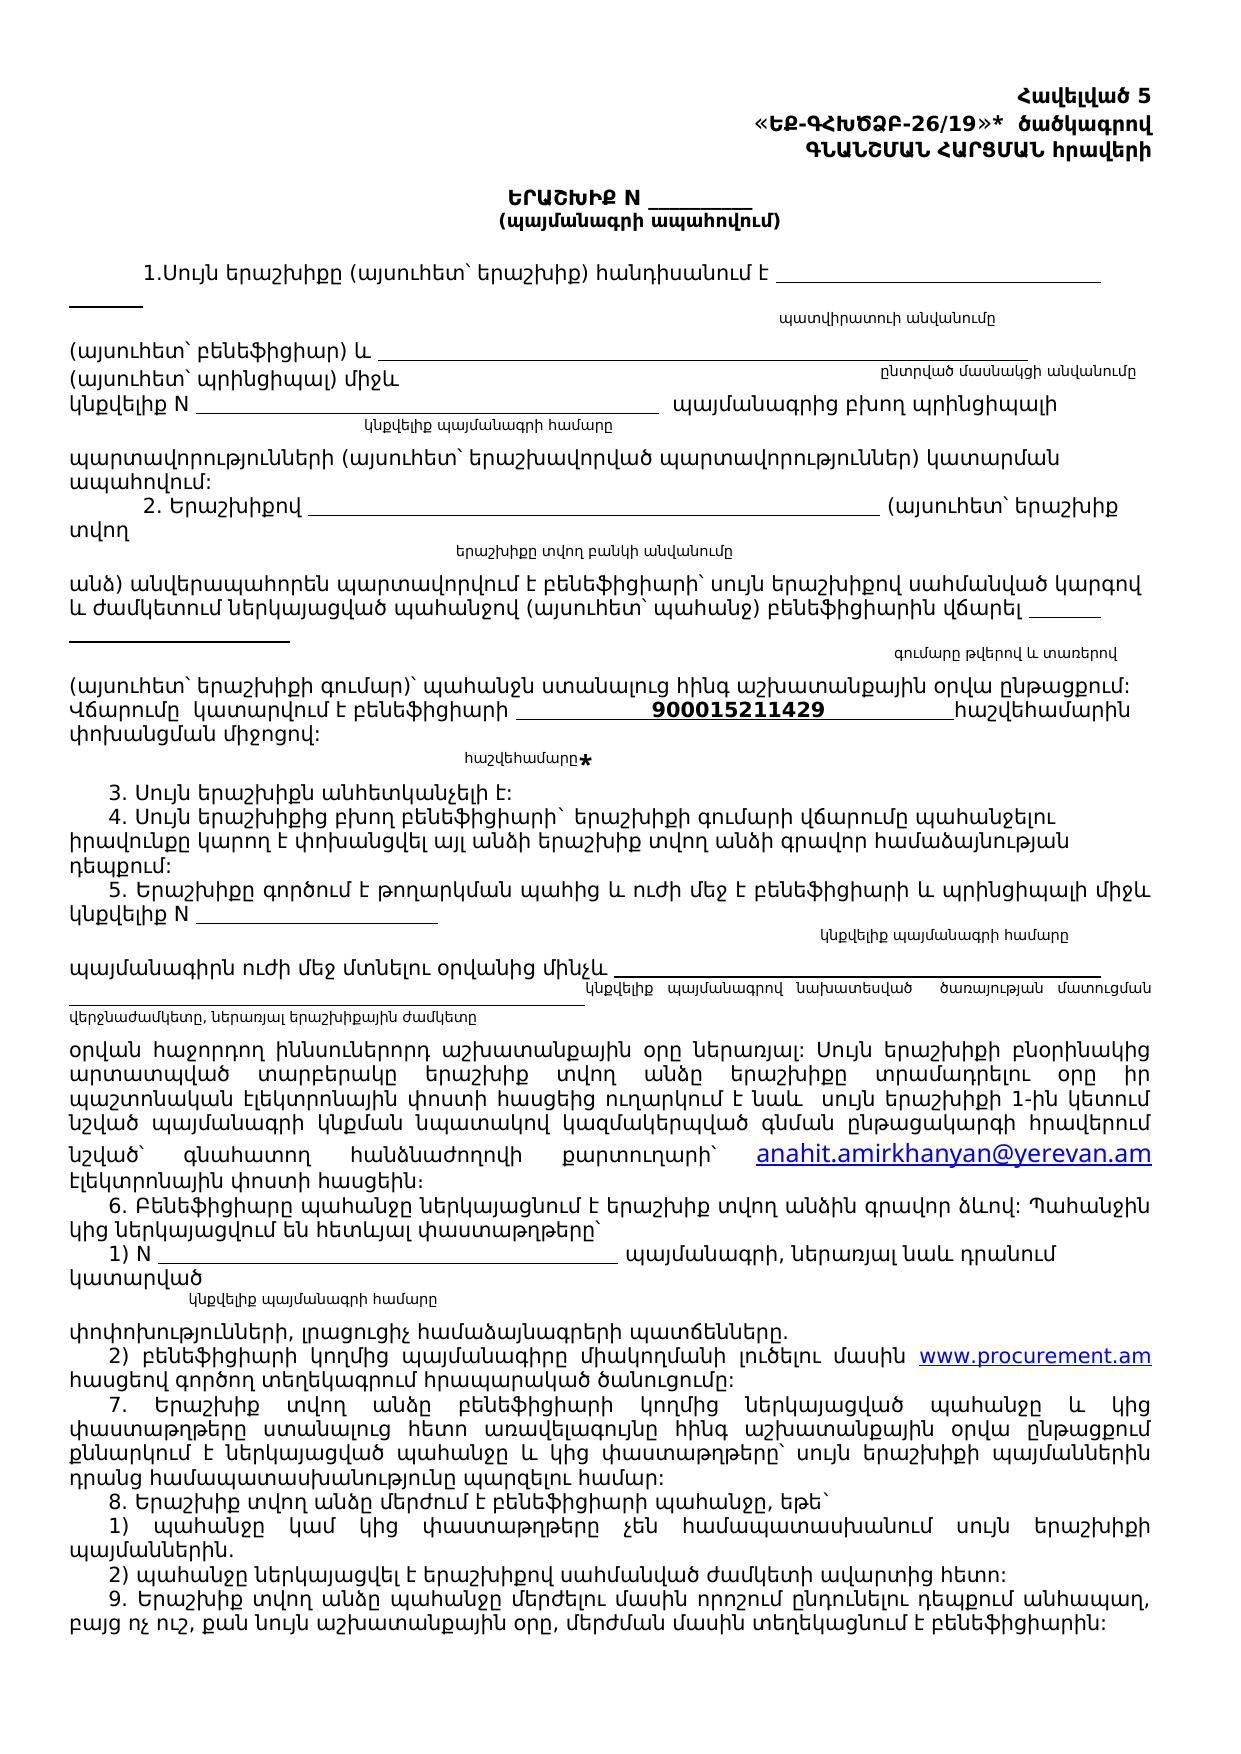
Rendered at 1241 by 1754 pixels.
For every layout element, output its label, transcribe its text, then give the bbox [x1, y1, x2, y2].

text Հավելված 5 [69, 56, 1152, 108]
text փոփոխությունների, լրացուցիչ համաձայնագրերի պատճենները. [69, 1320, 1152, 1344]
text 6. Բենեֆիցիարը պահանջը ներկայացնում է երաշխիք տվող անձին գրավոր ձևով: Պահանջին կից ներկայացվում են հետևյալ փաստաթղթերը՝ [69, 1194, 1152, 1242]
text կնքվելիք պայմանագրի համարը [69, 417, 1152, 446]
text 1) N պայմանագրի, ներառյալ նաև դրանում կատարված [69, 1242, 1152, 1291]
text 7. Երաշխիք տվող անձը բենեֆիցիարի կողմից ներկայացված պահանջը և կից փաստաթղթերը ստանալուց հետո առավելագույնը հինգ աշխատանքային օրվա ընթացքում քննարկում է ներկայացված պահանջը և կից փաստաթղթերը՝ սույն երաշխիքի պայմաններին դրանց համապատասխանությունը պարզելու համար: [69, 1393, 1152, 1490]
text 9. Երաշխիք տվող անձը պահանջը մերժելու մասին որոշում ընդունելու դեպքում անհապաղ, բայց ոչ ուշ, քան նույն աշխատանքային օրը, մերժման մասին տեղեկացնում է բենեֆիցիարին: [69, 1587, 1152, 1635]
text կնքվելիք պայմանագրի համարը [585, 926, 1152, 956]
text (պայմանագրի ապահովում) [69, 210, 1152, 232]
text պատվիրատուի անվանումը [659, 309, 1152, 339]
text 2) բենեֆիցիարի կողմից պայմանագիրը միակողմանի լուծելու մասին www.procurement.am հասցեով գործող տեղեկագրում հրապարակած ծանուցումը: [69, 1344, 1152, 1393]
text (այսուհետ՝ բենեֆիցիար) և (այսուհետ՝ պրինցիպալ) միջև ընտրված մասնակցի անվանումը [69, 339, 1152, 392]
text 1.Սույն երաշխիքը (այսուհետ՝ երաշխիք) հանդիսանում է [69, 261, 1152, 309]
text ԵՐԱՇԽԻՔ N __________ [69, 186, 1152, 210]
text 3. Սույն երաշխիքն անհետկանչելի է: [69, 781, 1152, 805]
text գումարը թվերով և տառերով [806, 645, 1152, 674]
text կնքվելիք պայմանագրի համարը [69, 1291, 1152, 1320]
text 2) պահանջը ներկայացվել է երաշխիքով սահմանված ժամկետի ավարտից հետո: [69, 1563, 1152, 1587]
list օրվան հաջորդող իննսուներորդ աշխատանքային օրը ներառյալ: Սույն երաշխիքի բնօրինակից արտատպված տարբերակը երաշխիք տվող անձը երաշխիքը տրամադրելու օրը իր պաշտոնական էլեկտրոնային փոստի հասցեից ուղարկում է նաև սույն երաշխիքի 1-ին կետում նշված պայմանագրի կնքման նպատակով կազմակերպված գնման ընթացակարգի հրավերում նշված՝ գնահատող հանձնաժողովի քարտուղարի՝ anahit.amirkhanyan@yerevan.am էլեկտրոնային փոստի հասցեին։ [69, 1038, 1152, 1194]
text 1) պահանջը կամ կից փաստաթղթերը չեն համապատասխանում սույն երաշխիքի պայմաններին. [69, 1514, 1152, 1563]
text երաշխիքը տվող բանկի անվանումը [69, 543, 1152, 572]
text պարտավորությունների (այսուհետ՝ երաշխավորված պարտավորություններ) կատարման ապահովում: [69, 446, 1152, 494]
text կնքվելիք N պայմանագրից բխող պրինցիպալի [69, 392, 1152, 417]
text «ԵՔ-ԳՀԽԾՁԲ-26/19»* ծածկագրով [69, 108, 1152, 138]
text հաշվեհամարը* [69, 747, 1152, 781]
text 4. Սույն երաշխիքից բխող բենեֆիցիարի` երաշխիքի գումարի վճարումը պահանջելու իրավունքը կարող է փոխանցվել այլ անձի երաշխիք տվող անձի գրավոր համաձայնության դեպքում: [69, 805, 1152, 878]
text անձ) անվերապահորեն պարտավորվում է բենեֆիցիարի՝ սույն երաշխիքով սահմանված կարգով և ժամկետում ներկայացված պահանջով (այսուհետ՝ պահանջ) բենեֆիցիարին վճարել [69, 572, 1152, 645]
text 5. Երաշխիքը գործում է թողարկման պահից և ուժի մեջ է բենեֆիցիարի և պրինցիպալի միջև կնքվելիք N [69, 878, 1152, 926]
text 8. Երաշխիք տվող անձը մերժում է բենեֆիցիարի պահանջը, եթե` [69, 1490, 1152, 1514]
text 2. Երաշխիքով (այսուհետ՝ երաշխիք տվող [69, 494, 1152, 543]
text (այսուհետ՝ երաշխիքի գումար)՝ պահանջն ստանալուց հինգ աշխատանքային օրվա ընթացքում: Վճարումը կատարվում է բենեֆիցիարի 900015211429 հաշվեհամարին փոխանցման միջոցով: [69, 674, 1152, 747]
list պայմանագիրն ուժի մեջ մտնելու օրվանից մինչև կնքվելիք պայմանագրով նախատեսված ծառայության մատուցման վերջնաժամկետը, ներառյալ երաշխիքային ժամկետը [69, 956, 1152, 1038]
text ԳՆԱՆՇՄԱՆ ՀԱՐՑՄԱՆ հրավերի [69, 138, 1152, 162]
